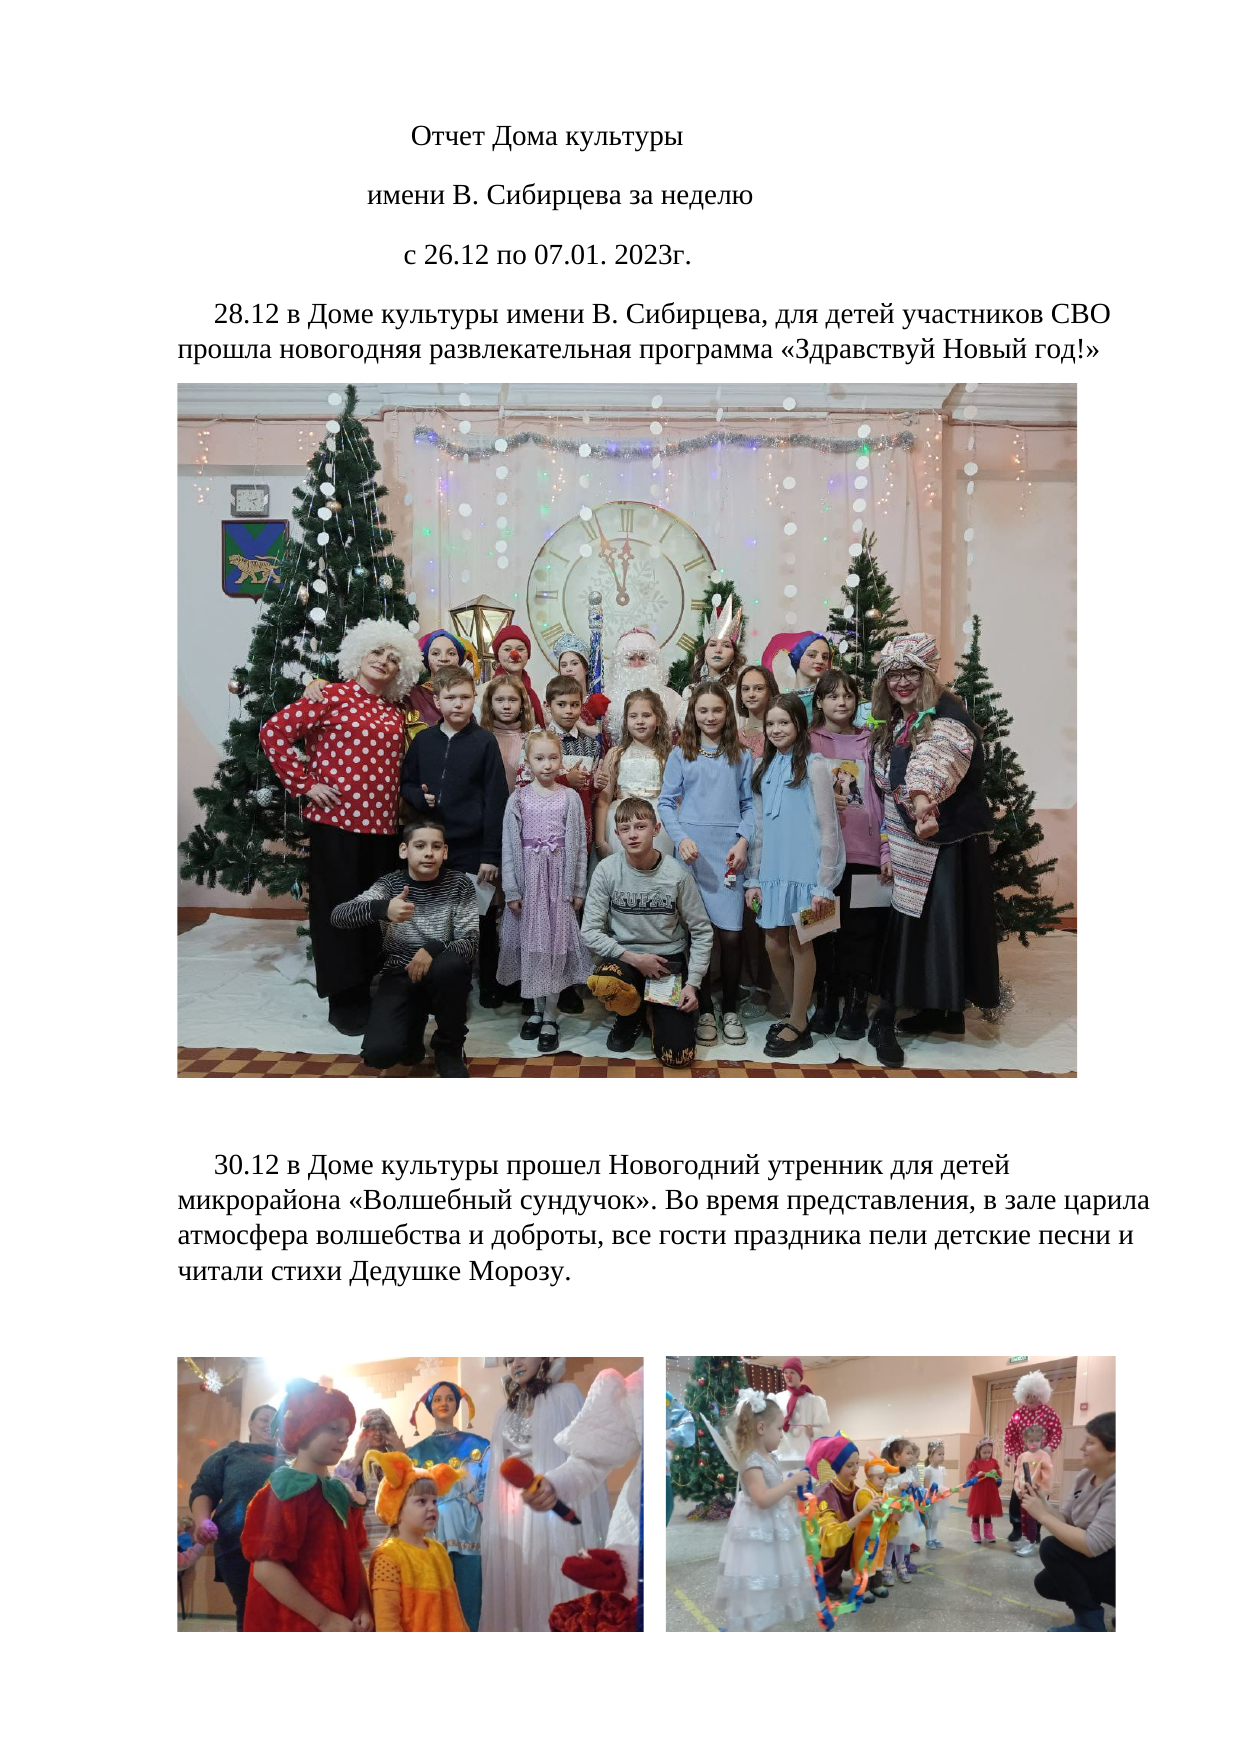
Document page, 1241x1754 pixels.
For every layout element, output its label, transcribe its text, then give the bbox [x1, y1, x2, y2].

text Отчет Дома культуры [177, 118, 1152, 152]
picture [177, 383, 1078, 1078]
picture [177, 1357, 644, 1632]
picture [665, 1356, 1116, 1632]
text с 26.12 по 07.01. 2023г. [177, 237, 1181, 270]
text имени В. Сибирцева за неделю [177, 177, 1152, 211]
text 28.12 в Доме культуры имени В. Сибирцева, для детей участников СВО прошла новогодняя развлекательная программа «Здравствуй Новый год!» [177, 296, 1152, 365]
text 30.12 в Доме культуры прошел Новогодний утренник для детей микрорайона «Волшебный сундучок». Во время представления, в зале царила атмосфера волшебства и доброты, все гости праздника пели детские песни и читали стихи Дедушке Морозу. [177, 1147, 1152, 1286]
